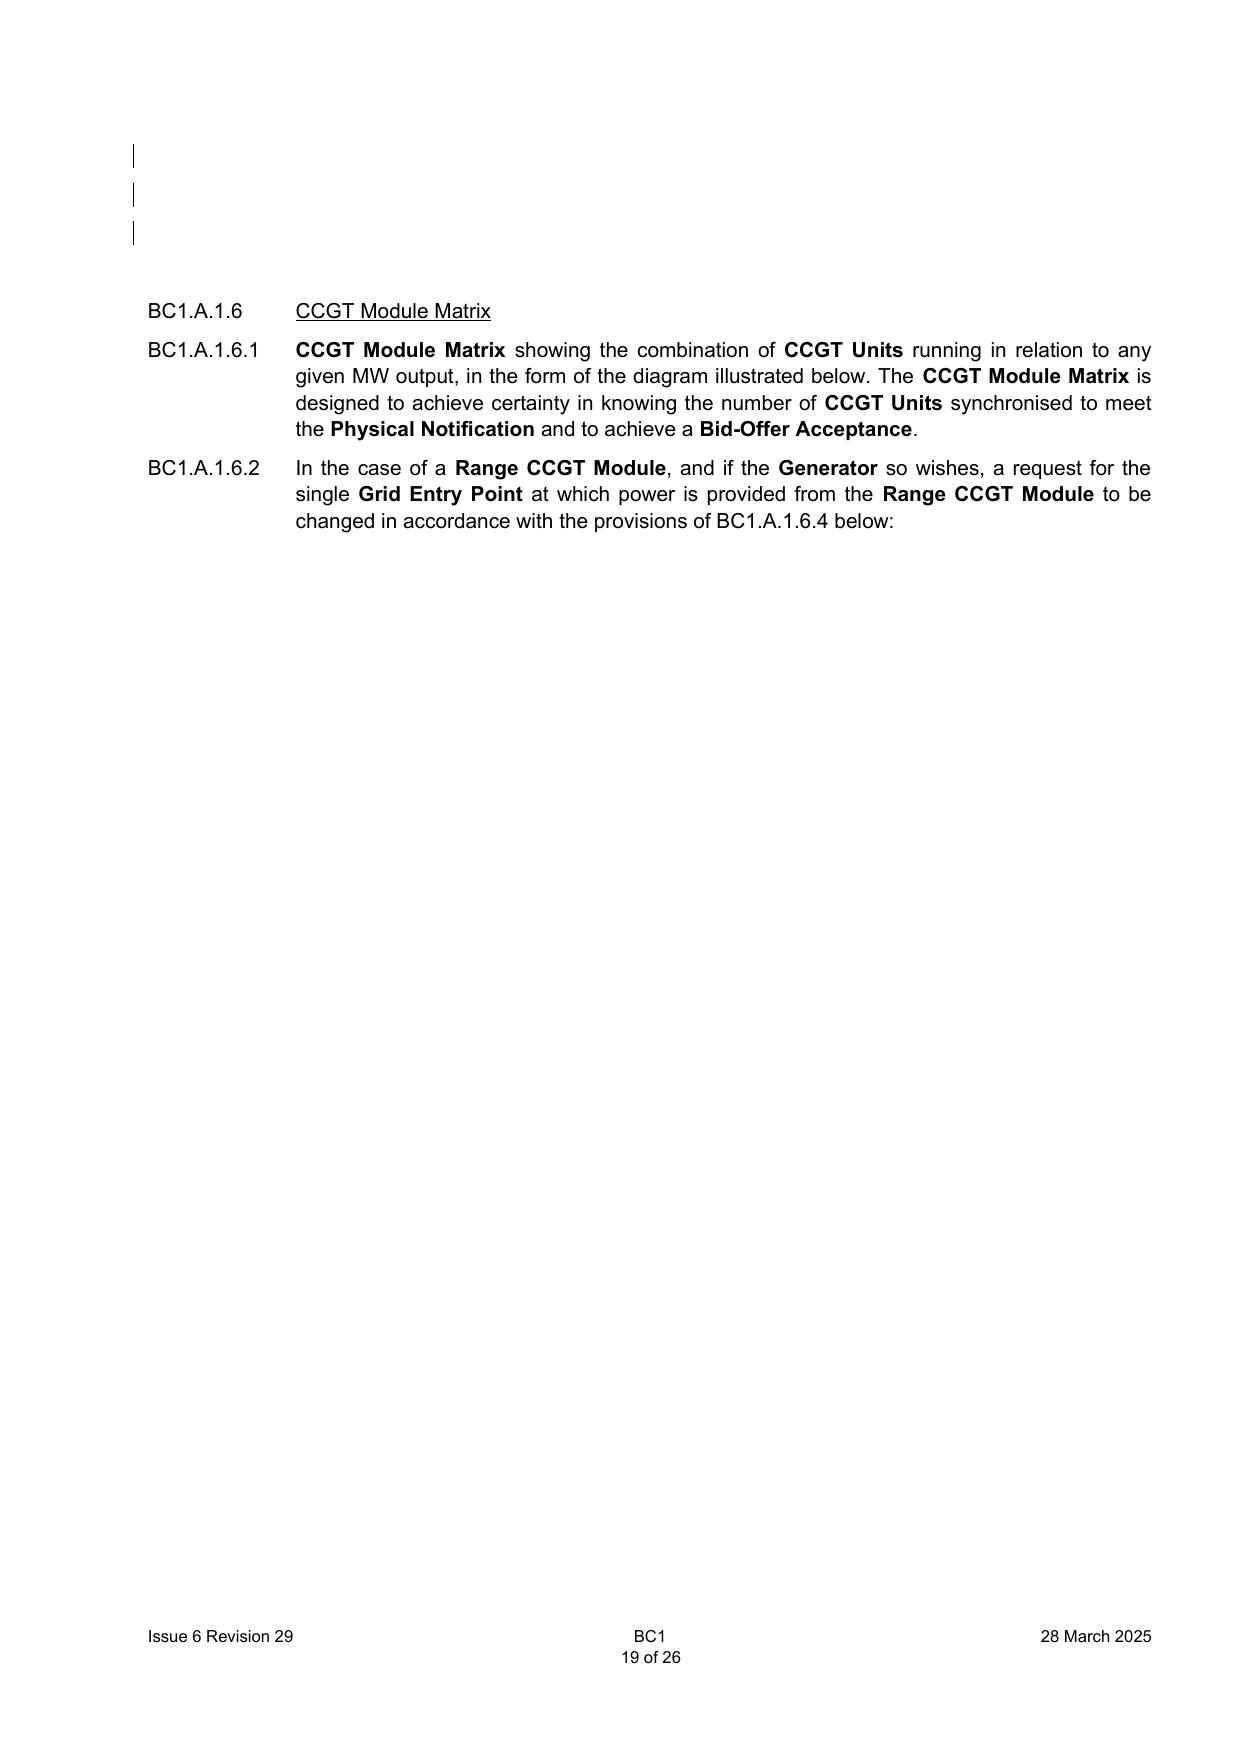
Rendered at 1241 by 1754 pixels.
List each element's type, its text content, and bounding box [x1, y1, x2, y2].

text BC1.A.1.6 CCGT Module Matrix [148, 299, 1152, 323]
text BC1.A.1.6.2 In the case of a Range CCGT Module, and if the Generator so wishes, a request for the single Grid Entry Point at which power is provided from the Range CCGT Module to be changed in accordance with the provisions of BC1.A.1.6.4 below: [148, 456, 1152, 533]
text BC1.A.1.6.1 CCGT Module Matrix showing the combination of CCGT Units running in relation to any given MW output, in the form of the diagram illustrated below. The CCGT Module Matrix is designed to achieve certainty in knowing the number of CCGT Units synchronised to meet the Physical Notification and to achieve a Bid-Offer Acceptance. [148, 338, 1152, 441]
